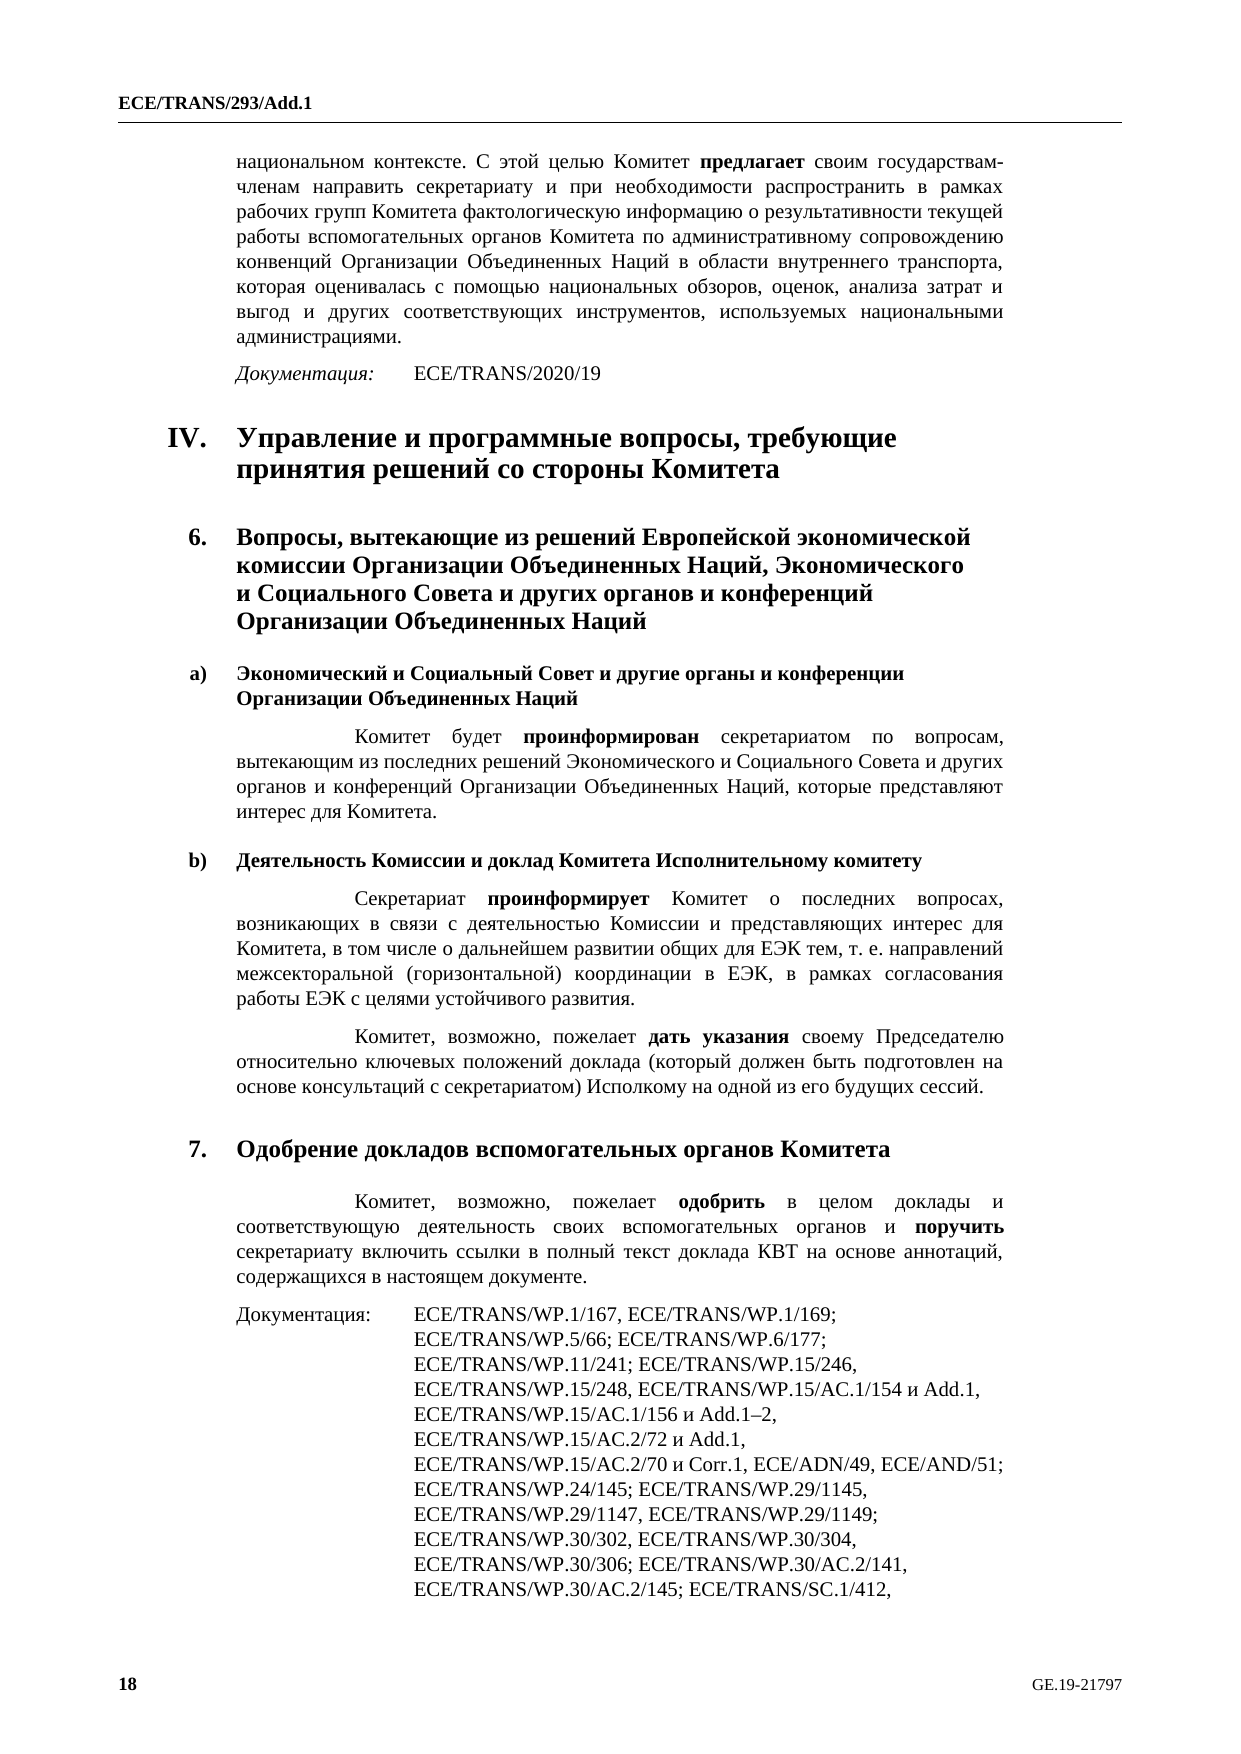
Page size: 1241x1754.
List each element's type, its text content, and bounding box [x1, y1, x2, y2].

text 7. Одобрение докладов вспомогательных органов Комитета [118, 1135, 1004, 1163]
text a) Экономический и Социальный Совет и другие органы и конференции Организации Объединенных Наций [118, 660, 1004, 710]
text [236, 1301, 1004, 1601]
text Секретариат проинформирует Комитет о последних вопросах, возникающих в связи с деятельностью Комиссии и представляющих интерес для Комитета, в том числе о дальнейшем развитии общих для ЕЭК тем, т. е. направлений межсекторальной (горизонтальной) координации в ЕЭК, в рамках согласования работы ЕЭК с целями устойчивого развития. [236, 885, 1004, 1010]
text 6. Вопросы, вытекающие из решений Европейской экономической комиссии Организации Объединенных Наций, Экономического и Социального Совета и других органов и конференций Организации Объединенных Наций [118, 523, 1004, 635]
text Документация: ECE/TRANS/2020/19 [236, 360, 1004, 385]
text IV. Управление и программные вопросы, требующие принятия решений со стороны Комитета [118, 423, 1004, 485]
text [236, 148, 1004, 348]
text Комитет, возможно, пожелает одобрить в целом доклады и соответствующую деятельность своих вспомогательных органов и поручить секретариату включить ссылки в полный текст доклада КВТ на основе аннотаций, содержащихся в настоящем документе. [236, 1188, 1004, 1288]
text b) Деятельность Комиссии и доклад Комитета Исполнительному комитету [118, 848, 1004, 873]
text Комитет будет проинформирован секретариатом по вопросам, вытекающим из последних решений Экономического и Социального Совета и других органов и конференций Организации Объединенных Наций, которые представляют интерес для Комитета. [236, 723, 1004, 823]
text Комитет, возможно, пожелает дать указания своему Председателю относительно ключевых положений доклада (который должен быть подготовлен на основе консультаций с секретариатом) Исполкому на одной из его будущих сессий. [236, 1023, 1004, 1098]
